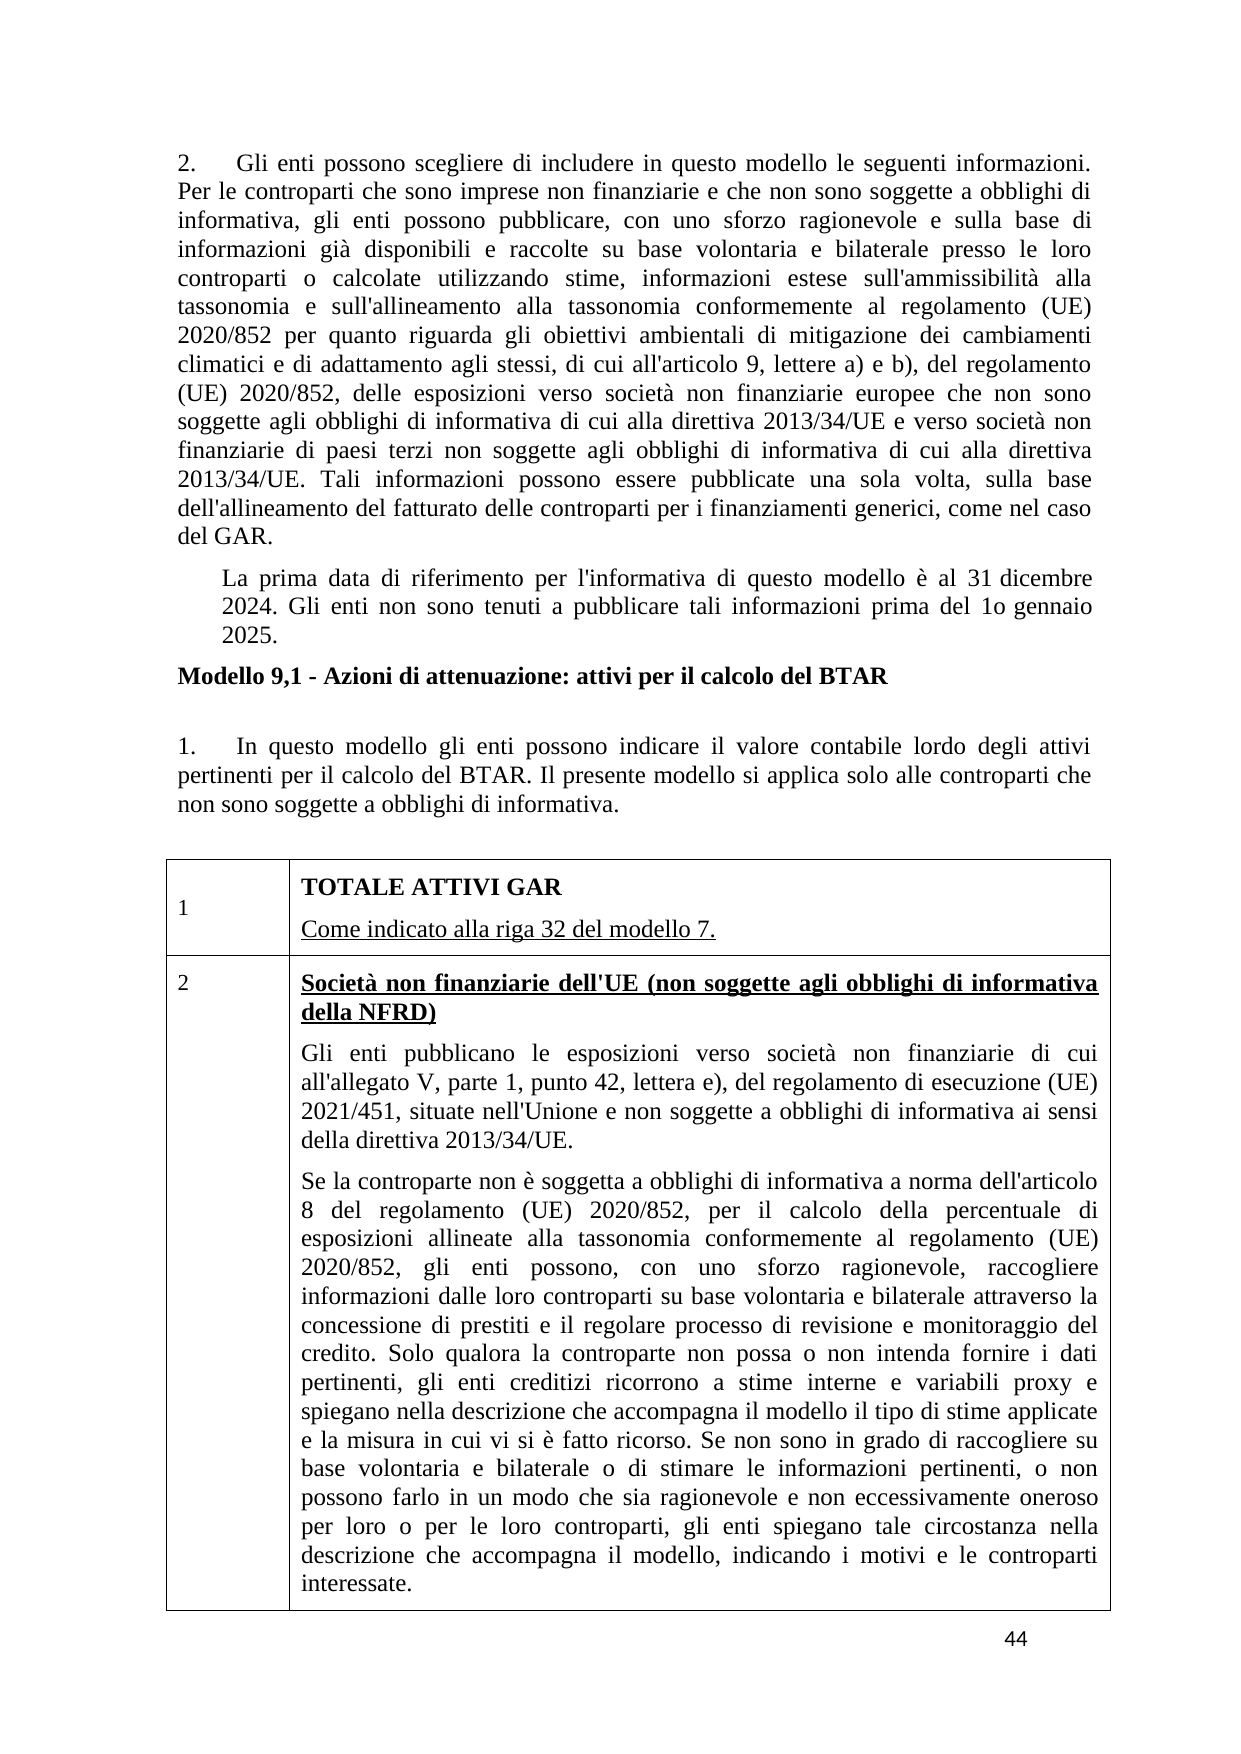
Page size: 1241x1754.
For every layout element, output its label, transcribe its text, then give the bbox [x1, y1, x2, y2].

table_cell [290, 956, 1110, 1610]
table_cell 2 [167, 956, 289, 1610]
list In questo modello gli enti possono indicare il valore contabile lordo degli attivi pertinenti per il calcolo del BTAR. Il presente modello si applica solo alle controparti che non sono soggette a obblighi di informativa. [177, 731, 1092, 818]
table_header TOTALE ATTIVI GAR Come indicato alla riga 32 del modello 7. [290, 860, 1110, 955]
text Modello 9,1 - Azioni di attenuazione: attivi per il calcolo del BTAR [177, 661, 1092, 690]
table_header 1 [167, 860, 289, 955]
list Gli enti possono scegliere di includere in questo modello le seguenti informazioni. Per le controparti che sono imprese non finanziarie e che non sono soggette a obblighi di informativa, gli enti possono pubblicare, con uno sforzo ragionevole e sulla base di informazioni già disponibili e raccolte su base volontaria e bilaterale presso le loro controparti o calcolate utilizzando stime, informazioni estese sull'ammissibilità alla tassonomia e sull'allineamento alla tassonomia conformemente al regolamento (UE) 2020/852 per quanto riguarda gli obiettivi ambientali di mitigazione dei cambiamenti climatici e di adattamento agli stessi, di cui all'articolo 9, lettere a) e b), del regolamento (UE) 2020/852, delle esposizioni verso società non finanziarie europee che non sono soggette agli obblighi di informativa di cui alla direttiva 2013/34/UE e verso società non finanziarie di paesi terzi non soggette agli obblighi di informativa di cui alla direttiva 2013/34/UE. Tali informazioni possono essere pubblicate una sola volta, sulla base dell'allineamento del fatturato delle controparti per i finanziamenti generici, come nel caso del GAR. [177, 148, 1092, 550]
list La prima data di riferimento per l'informativa di questo modello è al 31 dicembre 2024. Gli enti non sono tenuti a pubblicare tali informazioni prima del 1o gennaio 2025. [222, 563, 1092, 649]
